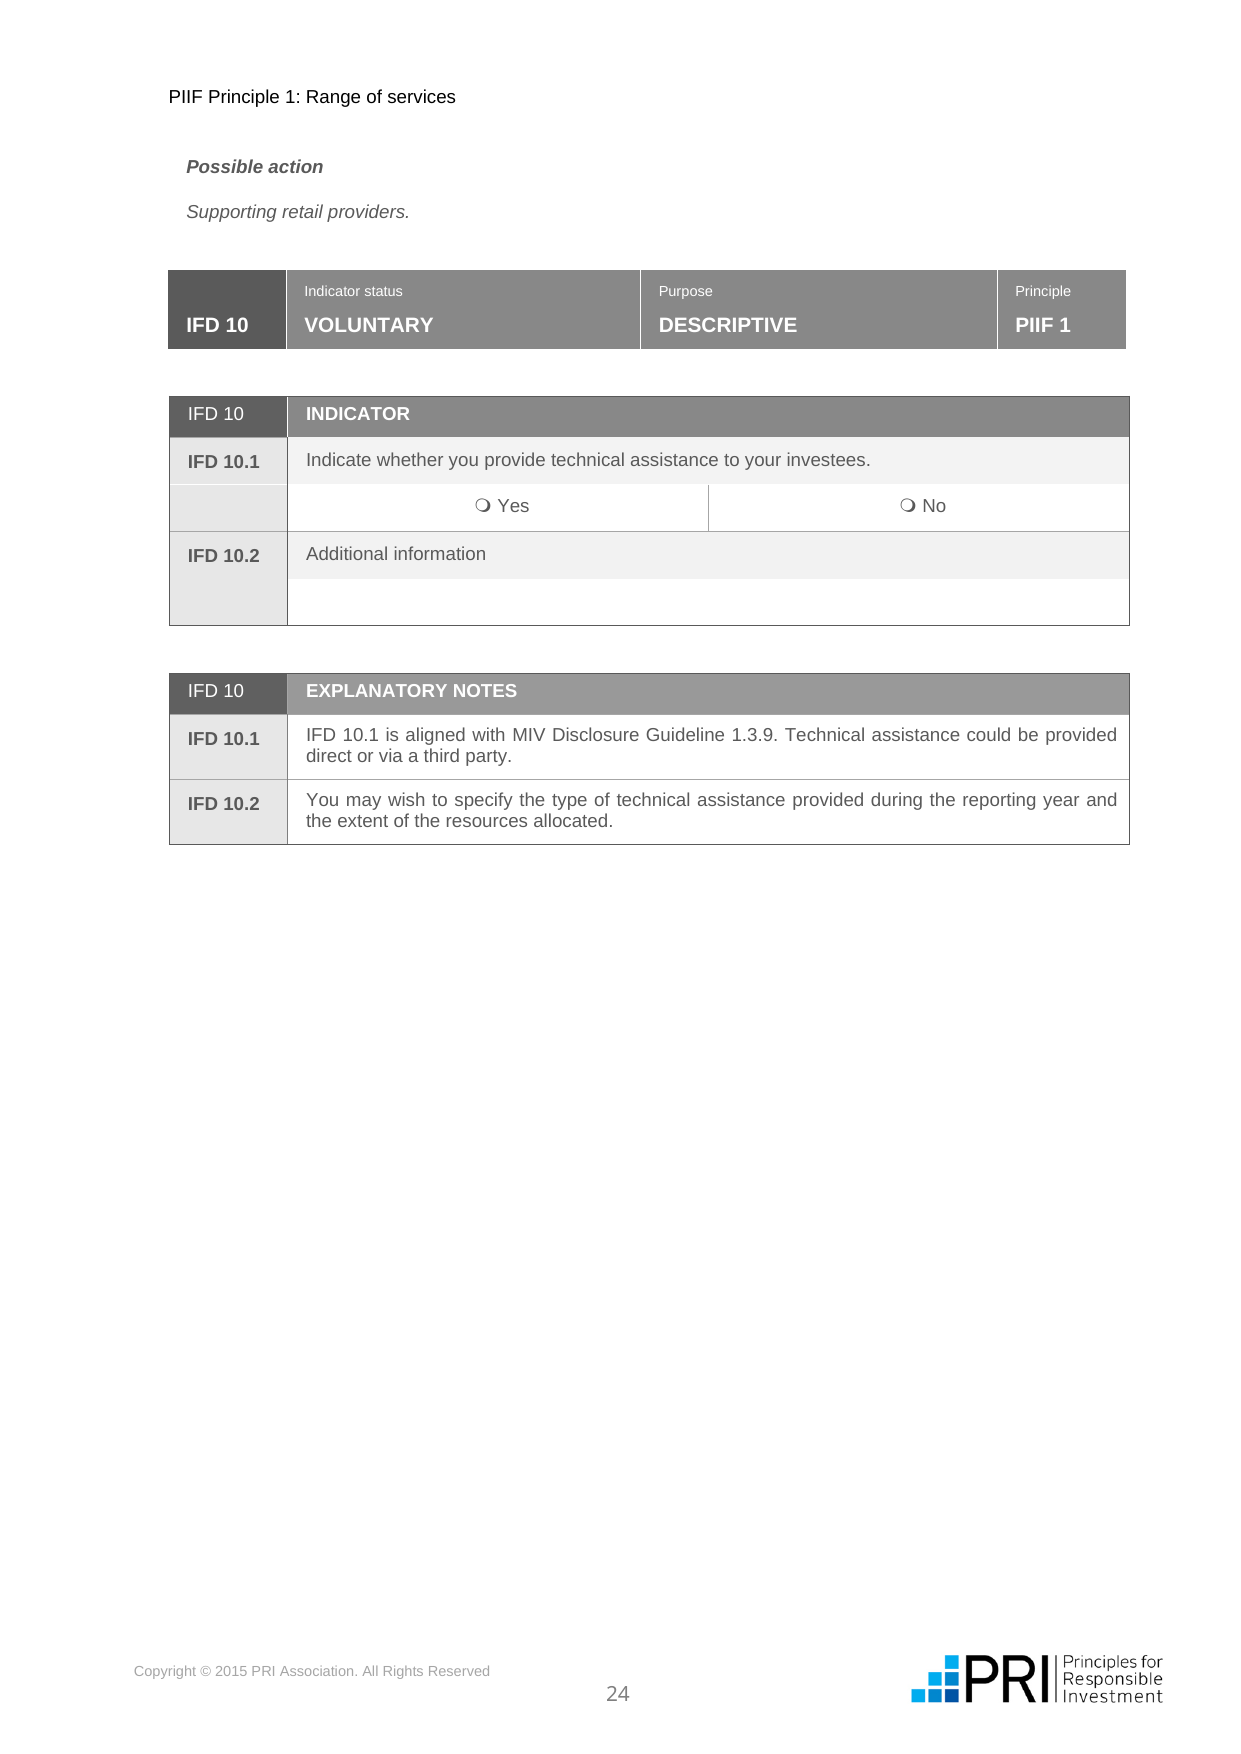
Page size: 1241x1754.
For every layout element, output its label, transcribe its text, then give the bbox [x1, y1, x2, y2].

table_header [168, 270, 286, 306]
table_header EXPLANATORY NOTES [288, 674, 1129, 714]
table_cell Additional information [288, 532, 1129, 579]
table_cell You may wish to specify the type of technical assistance provided during the reporting year and the extent of the resources allocated. [288, 780, 1129, 844]
table_cell IFD 10.1 [170, 715, 287, 779]
picture [839, 1560, 1240, 1753]
table_cell IFD 10.1 [170, 438, 287, 484]
text Possible action Supporting retail providers.. [186, 156, 1072, 223]
table_cell VOLUNTARY [287, 306, 640, 349]
table_cell PIIF 1 [998, 306, 1126, 349]
table_cell [170, 485, 287, 531]
table_cell IFD 10 [168, 306, 286, 349]
table_cell IFD 10.2 [170, 532, 287, 579]
table_cell [170, 579, 287, 625]
table_cell DESCRIPTIVE [641, 306, 997, 349]
table_header Purpose [641, 270, 997, 306]
table_header IFD 10 [170, 674, 287, 714]
table_header IFD 10 [170, 397, 287, 437]
table_cell IFD 10.2 [170, 780, 287, 844]
table_cell No [709, 485, 1129, 531]
table_header Indicator status [287, 270, 640, 306]
table_cell Indicate whether you provide technical assistance to your investees. [288, 437, 1129, 484]
table_header Principle [998, 270, 1126, 306]
table_header INDICATOR [288, 397, 1129, 437]
table_cell [288, 579, 1129, 625]
table_cell IFD 10.1 is aligned with MIV Disclosure Guideline 1.3.9. Technical assistance could be provided direct or via a third party. [288, 715, 1129, 779]
table_cell Yes [288, 485, 708, 531]
